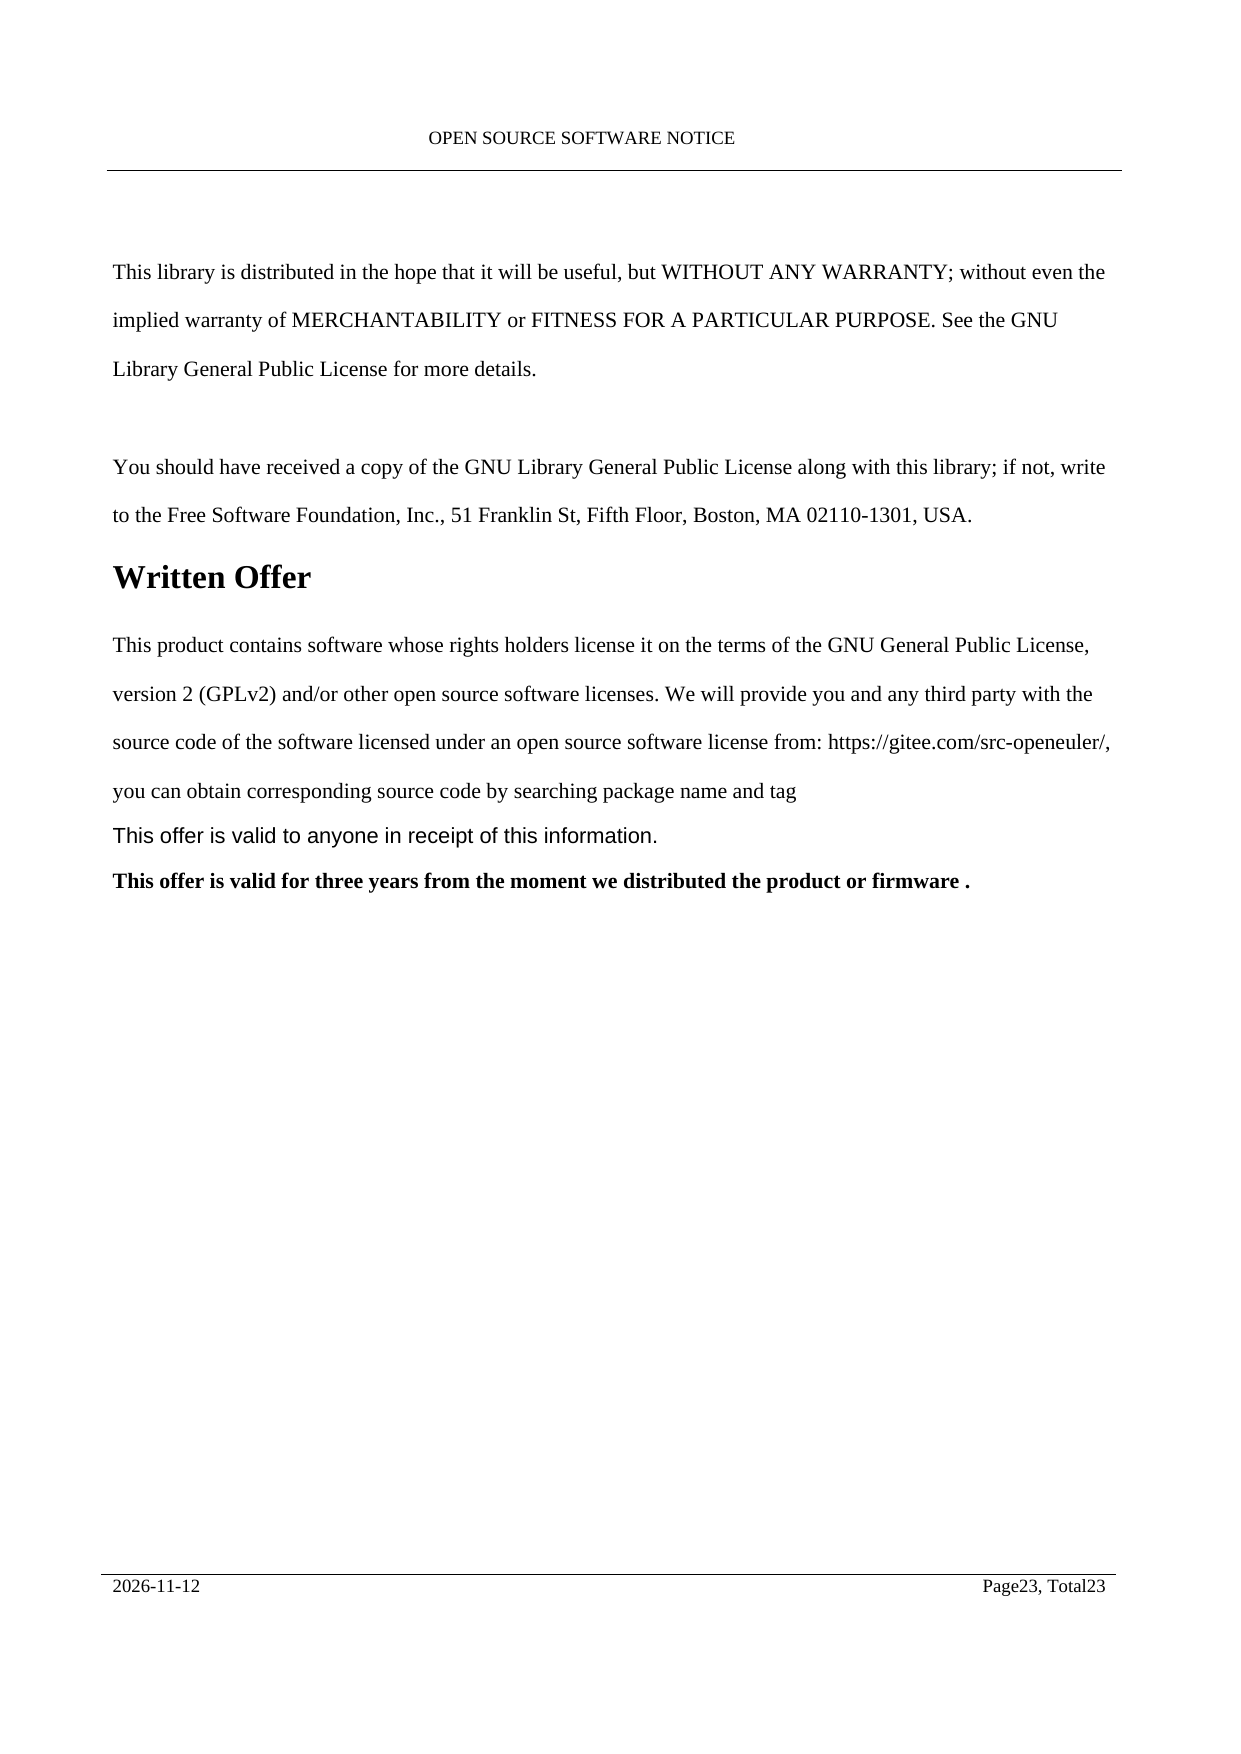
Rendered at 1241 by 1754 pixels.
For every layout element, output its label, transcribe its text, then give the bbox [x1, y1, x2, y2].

text This offer is valid for three years from the moment we distributed the product or firmware . [112, 864, 1128, 897]
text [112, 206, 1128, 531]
text This product contains software whose rights holders license it on the terms of the GNU General Public License, version 2 (GPLv2) and/or other open source software licenses. We will provide you and any third party with the source code of the software licensed under an open source software license from: https://gitee.com/src-openeuler/, you can obtain corresponding source code by searching package name and tag [112, 628, 1128, 807]
text Written Offer [112, 544, 1128, 609]
text This offer is valid to anyone in receipt of this information. [112, 819, 1128, 852]
